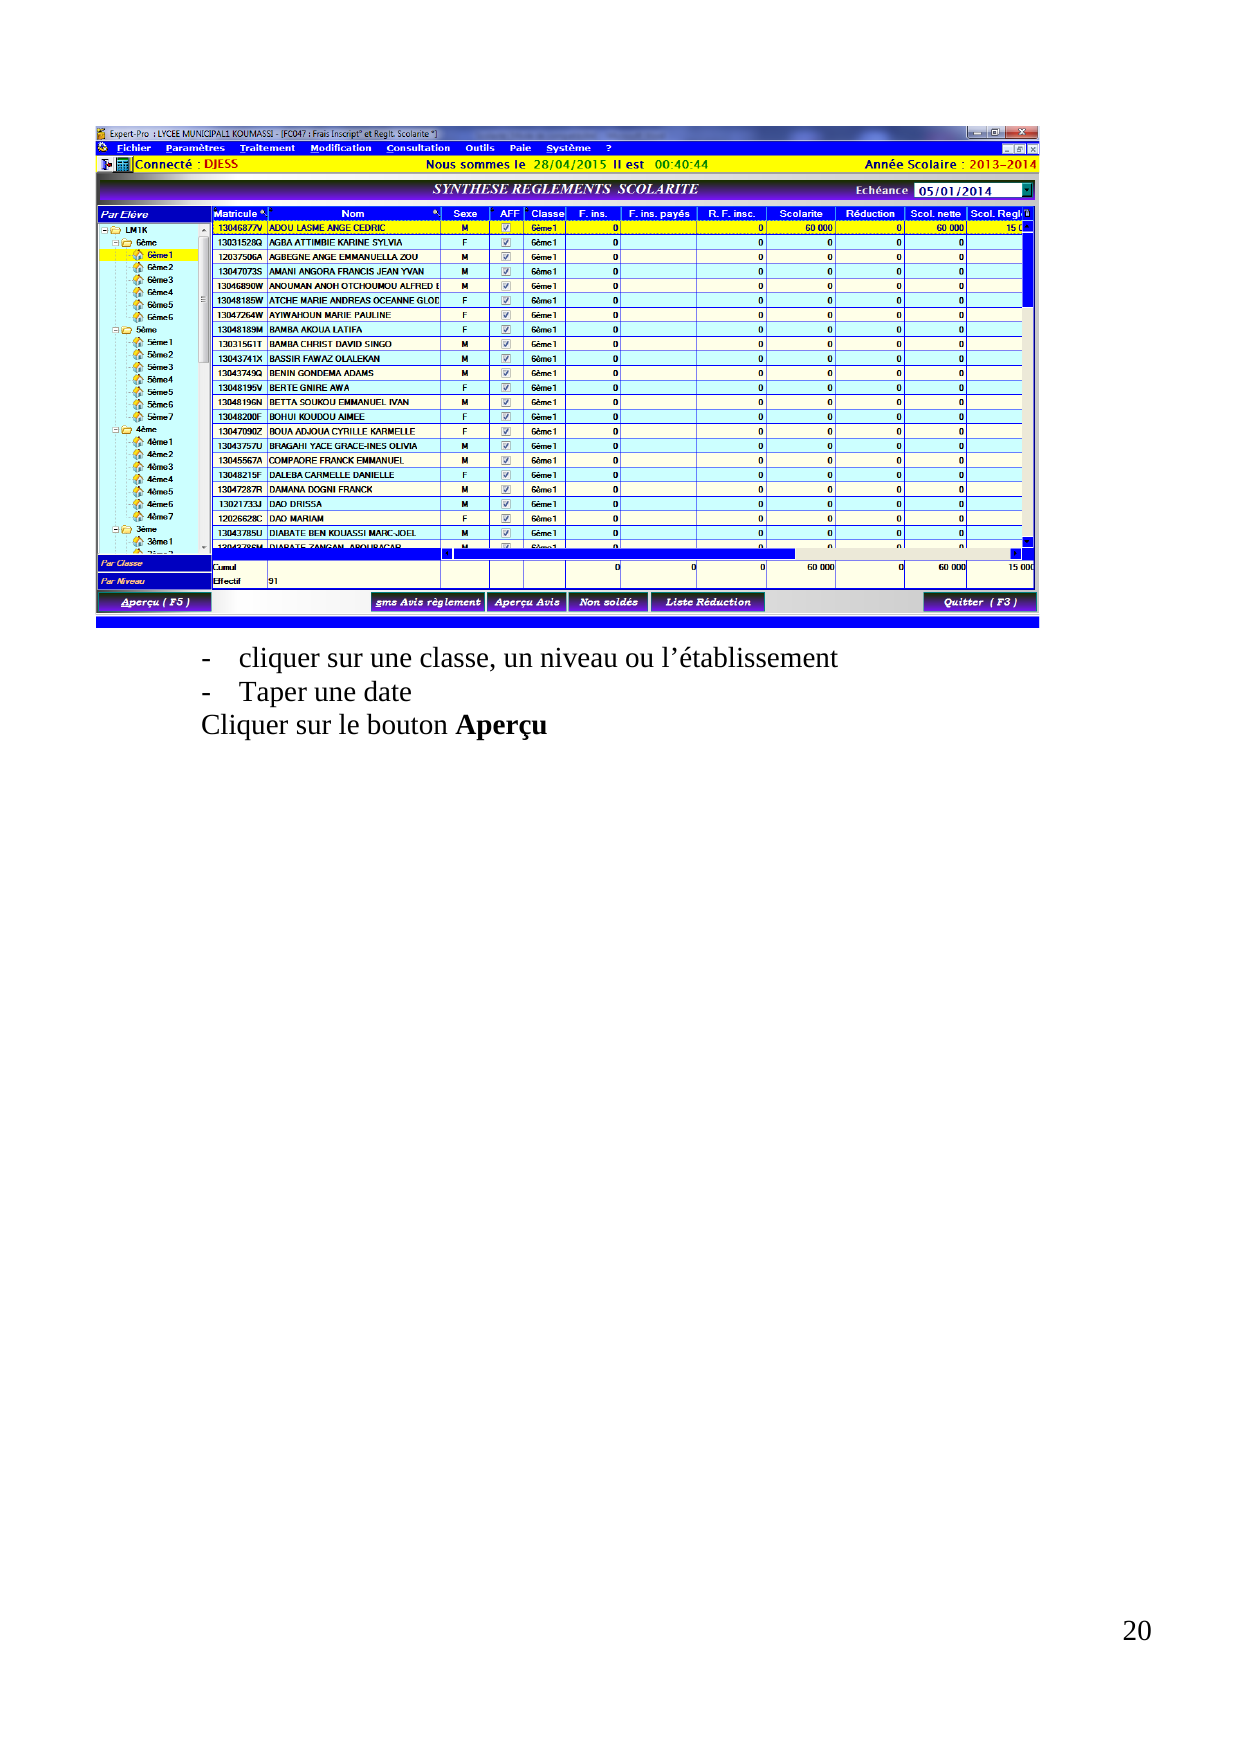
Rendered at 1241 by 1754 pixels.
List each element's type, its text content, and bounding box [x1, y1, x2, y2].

list Taper une date [201, 674, 1152, 707]
picture [95, 126, 1040, 627]
text Cliquer sur le bouton Aperçu [201, 707, 1152, 741]
